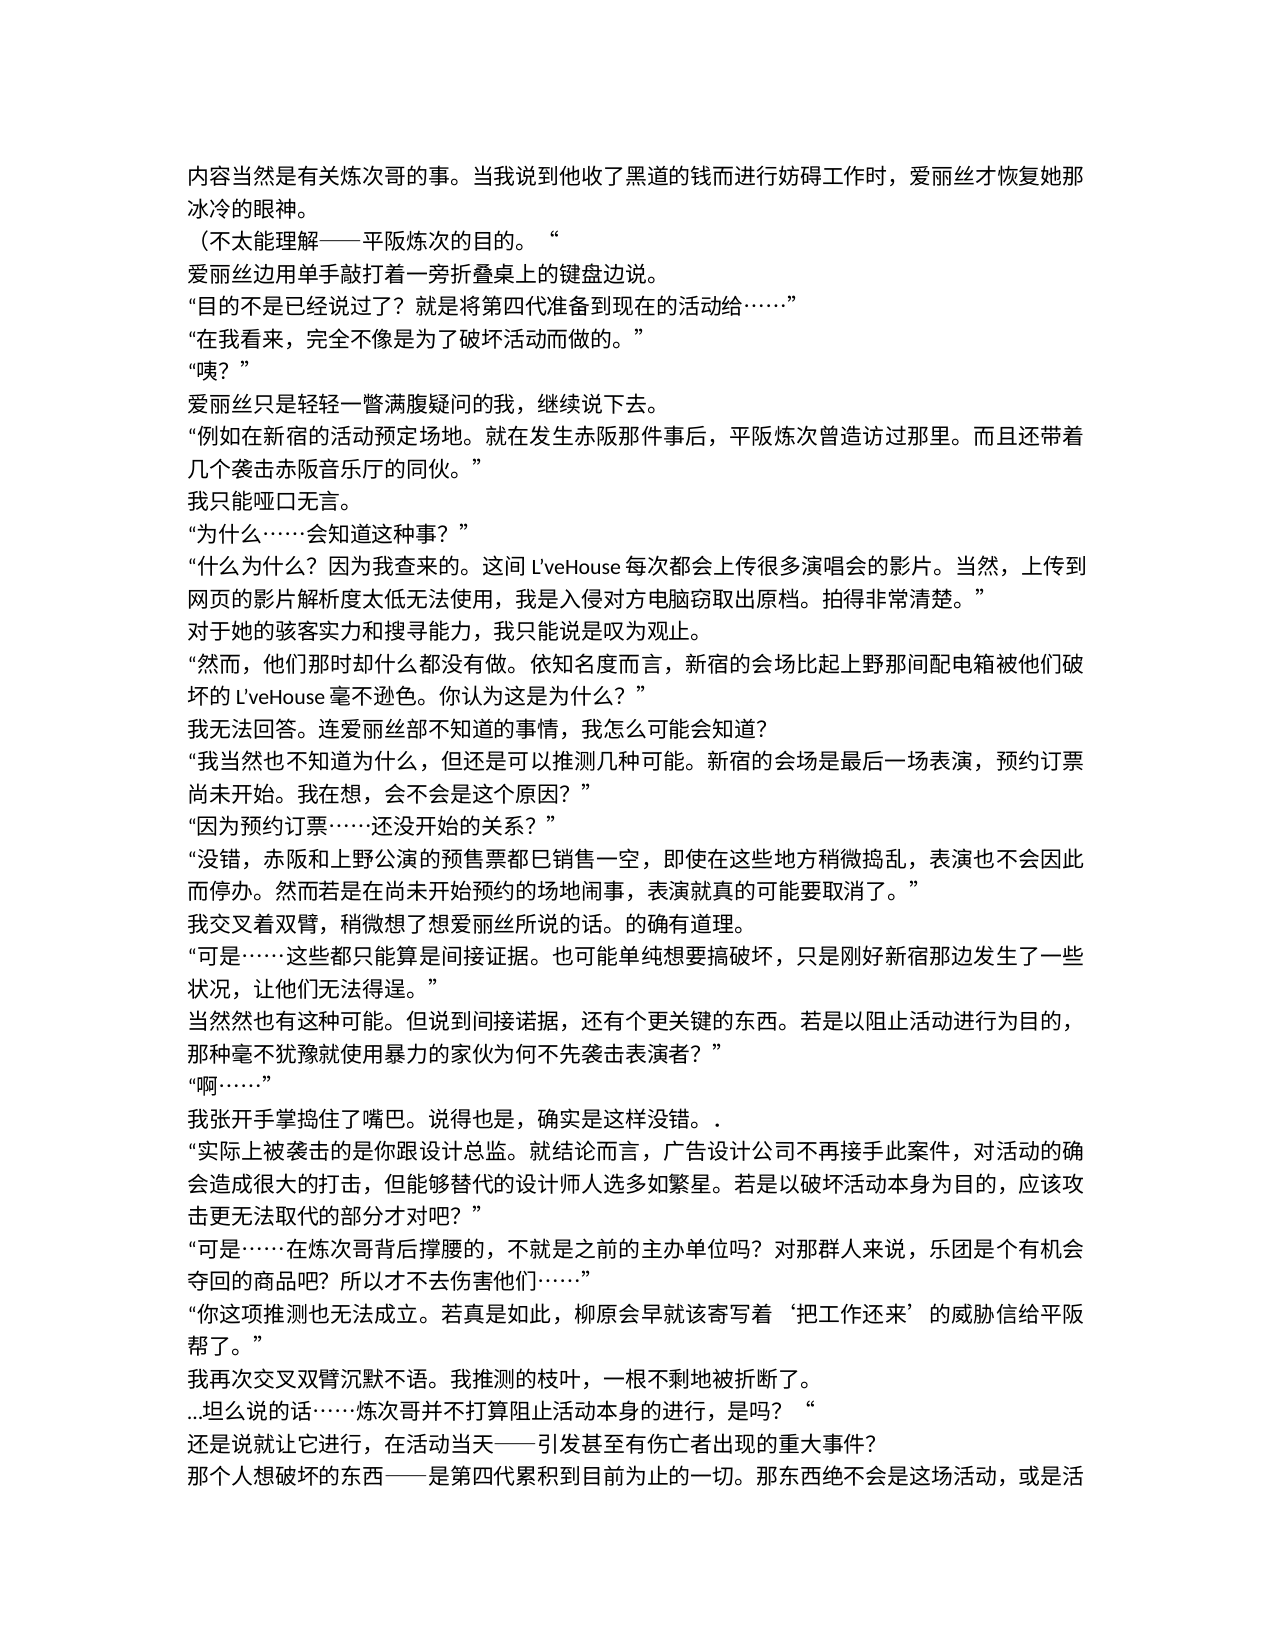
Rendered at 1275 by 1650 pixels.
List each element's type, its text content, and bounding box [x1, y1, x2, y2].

text “没错，赤阪和上野公演的预售票都巳销售一空，即使在这些地方稍微捣乱，表演也不会因此而停办。然而若是在尚未开始预约的场地闹事，表演就真的可能要取消了。” [187, 841, 1087, 906]
text “咦？” [187, 354, 1087, 386]
text “例如在新宿的活动预定场地。就在发生赤阪那件事后，平阪炼次曾造访过那里。而且还带着几个袭击赤阪音乐厅的同伙。” [187, 419, 1087, 484]
text “目的不是已经说过了？就是将第四代准备到现在的活动给……” [187, 289, 1087, 321]
text “啊……” [187, 1069, 1087, 1101]
text 我交叉着双臂，稍微想了想爱丽丝所说的话。的确有道理。 [187, 906, 1087, 939]
text 对于她的骇客实力和搜寻能力，我只能说是叹为观止。 [187, 614, 1087, 646]
text 我再次交叉双臂沉默不语。我推测的枝叶，一根不剩地被折断了。 [187, 1361, 1087, 1394]
text 当然然也有这种可能。但说到间接诺据，还有个更关键的东西。若是以阻止活动进行为目的，那种毫不犹豫就使用暴力的家伙为何不先袭击表演者？” [187, 1004, 1087, 1069]
text 爱丽丝边用单手敲打着一旁折叠桌上的键盘边说。 [187, 256, 1087, 289]
text （不太能理解——平阪炼次的目的。“ [187, 224, 1087, 256]
text 内容当然是有关炼次哥的事。当我说到他收了黑道的钱而进行妨碍工作时，爱丽丝才恢复她那冰冷的眼神。 [187, 159, 1087, 224]
text “可是……在炼次哥背后撑腰的，不就是之前的主办单位吗？对那群人来说，乐团是个有机会夺回的商品吧？所以才不去伤害他们……” [187, 1231, 1087, 1296]
text “因为预约订票……还没开始的关系？” [187, 809, 1087, 841]
text 还是说就让它进行，在活动当天——引发甚至有伤亡者出现的重大事件？ [187, 1426, 1087, 1459]
text “可是……这些都只能算是间接证据。也可能单纯想要搞破坏，只是刚好新宿那边发生了一些状况，让他们无法得逞。” [187, 939, 1087, 1004]
text “什么为什么？因为我查来的。这间L’veHouse每次都会上传很多演唱会的影片。当然，上传到网页的影片解析度太低无法使用，我是入侵对方电脑窃取出原档。拍得非常清楚。” [187, 549, 1087, 614]
text “我当然也不知道为什么，但还是可以推测几种可能。新宿的会场是最后一场表演，预约订票尚未开始。我在想，会不会是这个原因？” [187, 744, 1087, 809]
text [187, 1459, 1087, 1491]
text 我张开手掌捣住了嘴巴。说得也是，确实是这样没错。． [187, 1101, 1087, 1134]
text 我只能哑口无言。 [187, 484, 1087, 516]
text 爱丽丝只是轻轻一瞥满腹疑问的我，继续说下去。 [187, 386, 1087, 419]
text “然而，他们那时却什么都没有做。依知名度而言，新宿的会场比起上野那间配电箱被他们破坏的L’veHouse毫不逊色。你认为这是为什么？” [187, 646, 1087, 711]
text “为什么……会知道这种事？” [187, 516, 1087, 549]
text 我无法回答。连爱丽丝部不知道的事情，我怎么可能会知道？ [187, 711, 1087, 744]
text “实际上被袭击的是你跟设计总监。就结论而言，广告设计公司不再接手此案件，对活动的确会造成很大的打击，但能够替代的设计师人选多如繁星。若是以破坏活动本身为目的，应该攻击更无法取代的部分才对吧？” [187, 1134, 1087, 1231]
text …坦么说的话……炼次哥并不打算阻止活动本身的进行，是吗？“ [187, 1394, 1087, 1426]
text “你这项推测也无法成立。若真是如此，柳原会早就该寄写着‘把工作还来’的威胁信给平阪帮了。” [187, 1296, 1087, 1361]
text “在我看来，完全不像是为了破坏活动而做的。” [187, 321, 1087, 354]
